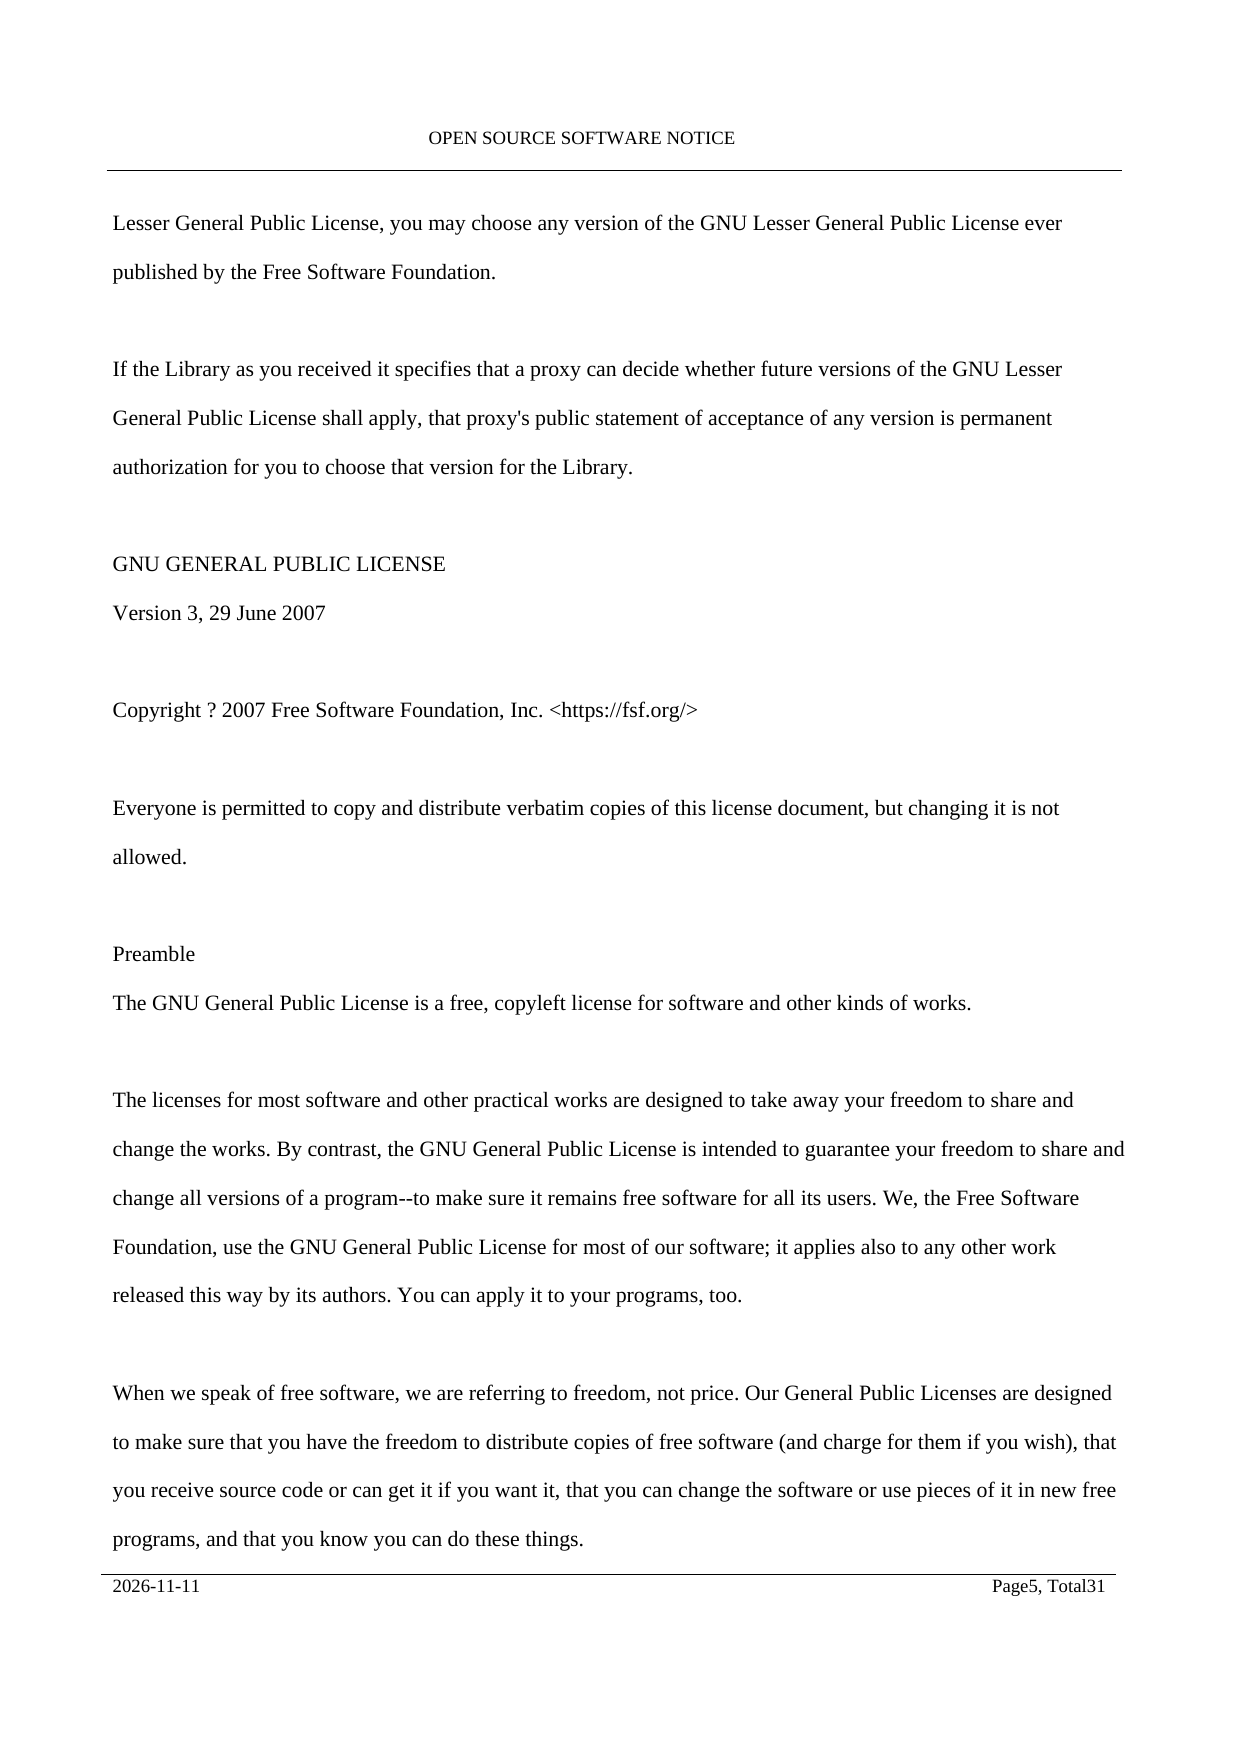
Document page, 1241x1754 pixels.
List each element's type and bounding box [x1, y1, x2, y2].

text [112, 206, 1128, 1555]
